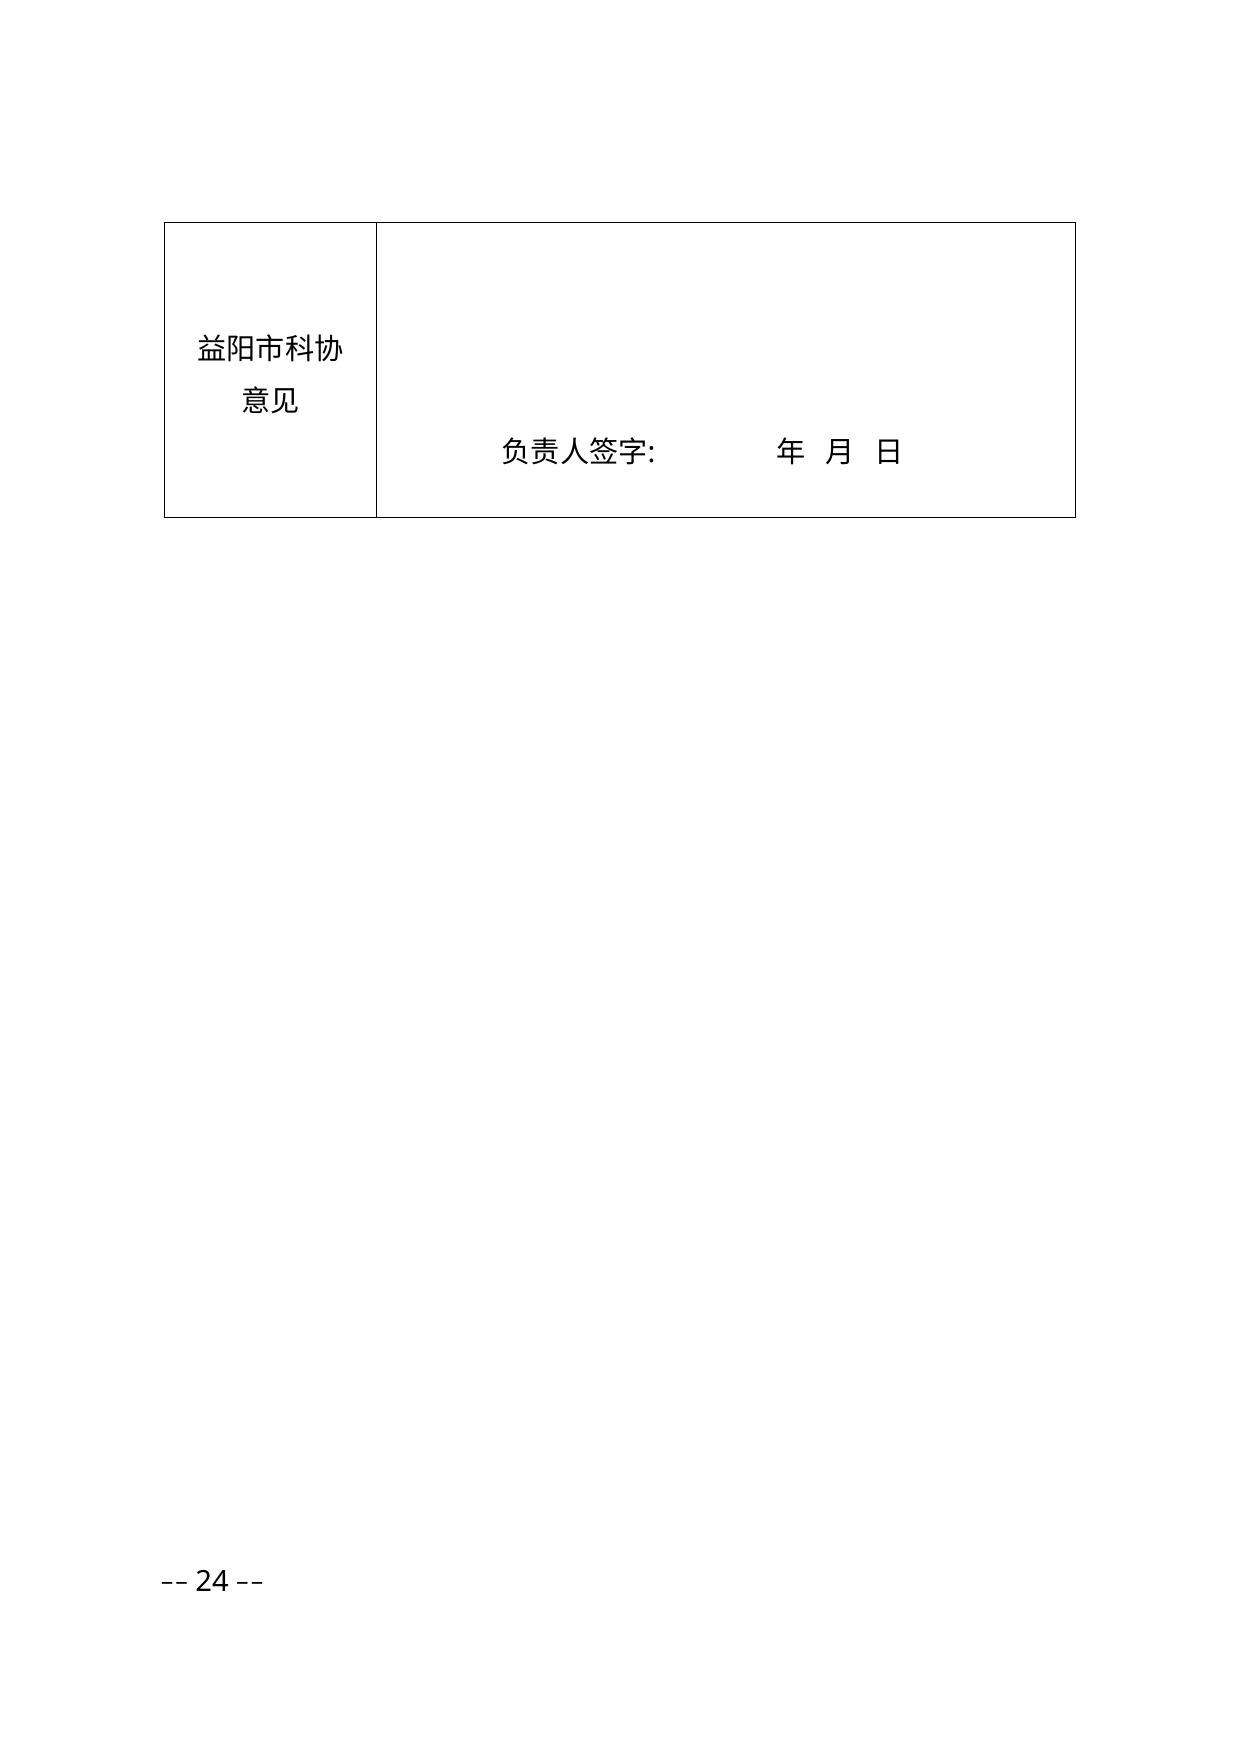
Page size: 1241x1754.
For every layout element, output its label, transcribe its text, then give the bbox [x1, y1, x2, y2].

table_cell 负责人签字: 年 月 日 [377, 223, 1075, 517]
table_cell 益阳市科协 意见 [165, 223, 376, 517]
